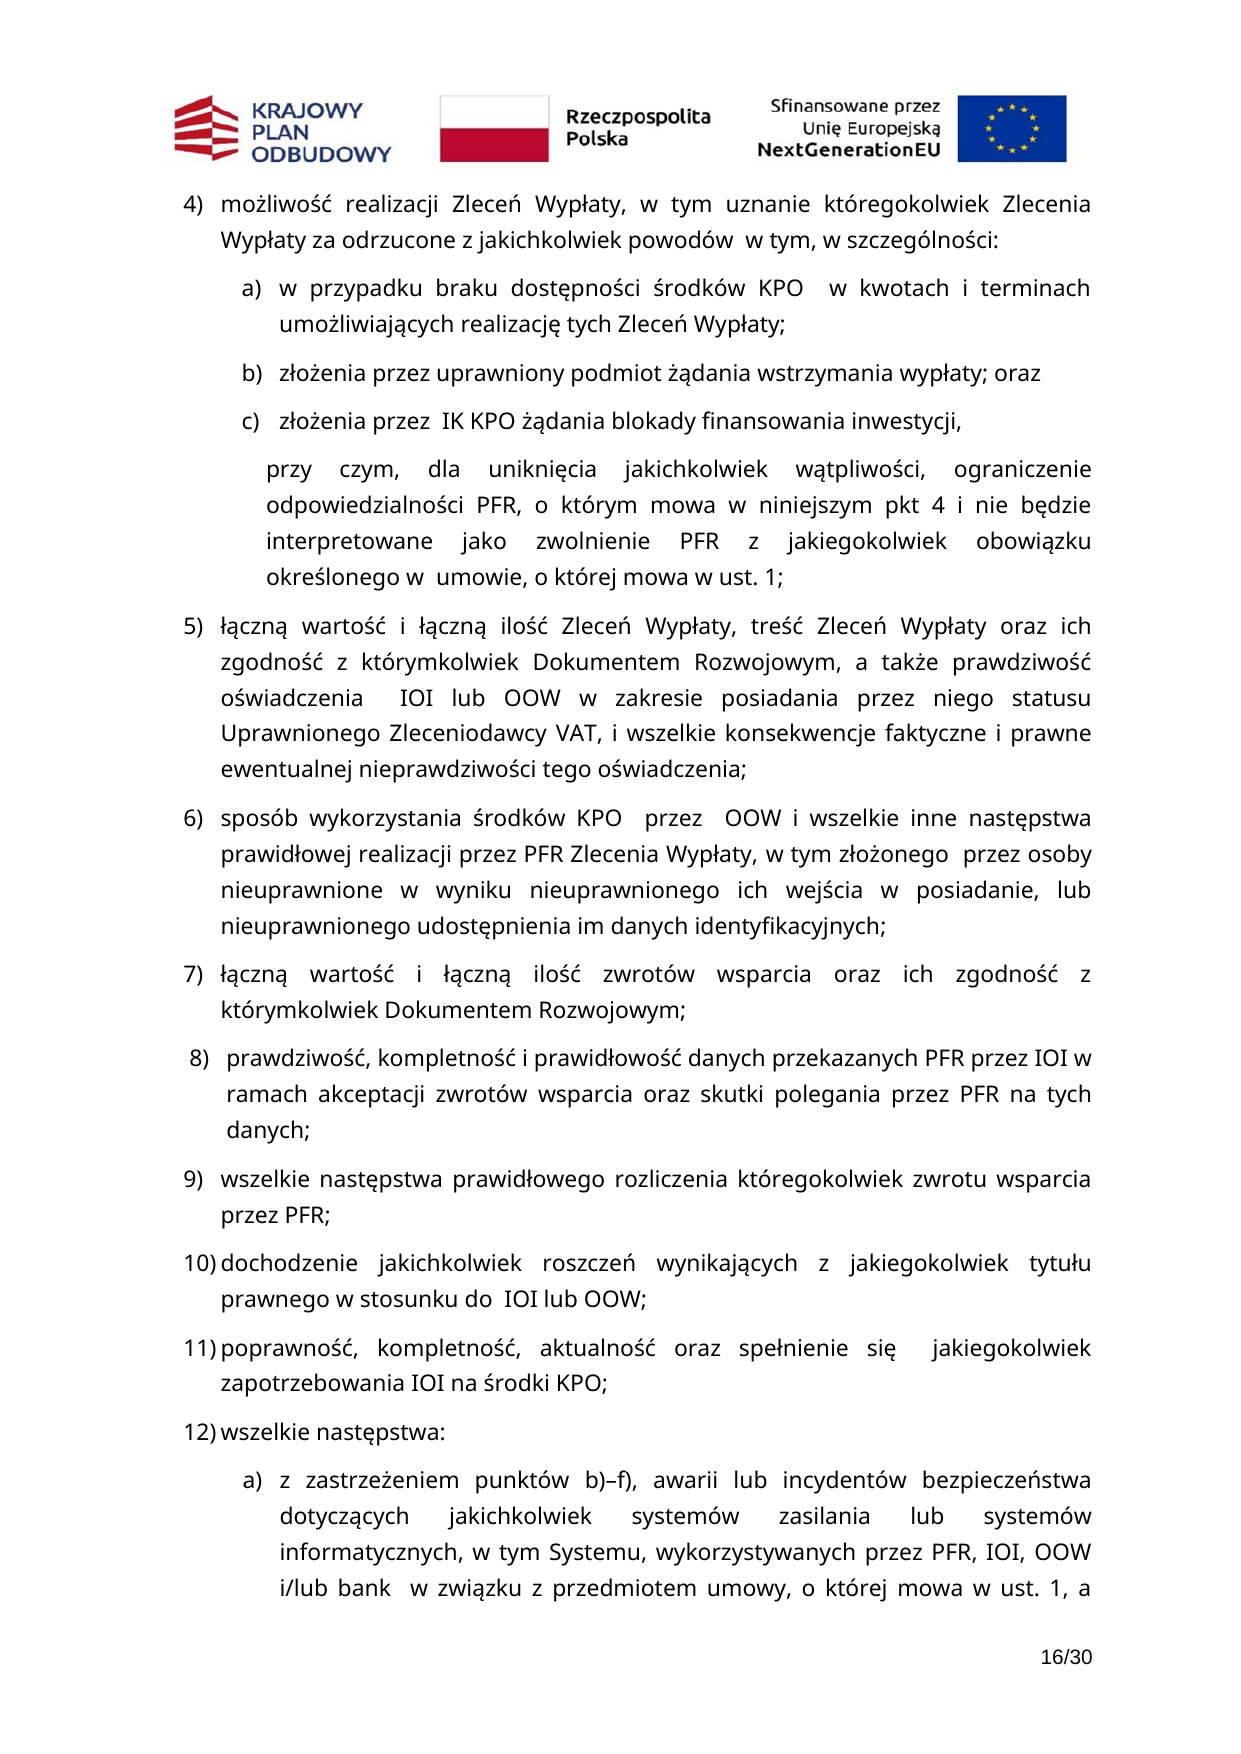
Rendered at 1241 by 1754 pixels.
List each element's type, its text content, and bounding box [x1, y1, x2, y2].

list dochodzenie jakichkolwiek roszczeń wynikających z jakiegokolwiek tytułu prawnego w stosunku do IOI lub OOW; [183, 1247, 1092, 1314]
list wszelkie następstwa: [183, 1416, 1092, 1447]
list w przypadku braku dostępności środków KPO w kwotach i terminach umożliwiających realizację tych Zleceń Wypłaty; [241, 272, 1092, 339]
list prawdziwość, kompletność i prawidłowość danych przekazanych PFR przez IOI w ramach akceptacji zwrotów wsparcia oraz skutki polegania przez PFR na tych danych; [189, 1042, 1092, 1146]
list złożenia przez IK KPO żądania blokady finansowania inwestycji, [241, 405, 1092, 436]
list złożenia przez uprawniony podmiot żądania wstrzymania wypłaty; oraz [241, 356, 1092, 388]
list łączną wartość i łączną ilość zwrotów wsparcia oraz ich zgodność z którymkolwiek Dokumentem Rozwojowym; [183, 958, 1092, 1025]
list poprawność, kompletność, aktualność oraz spełnienie się jakiegokolwiek zapotrzebowania IOI na środki KPO; [183, 1331, 1092, 1399]
list sposób wykorzystania środków KPO przez OOW i wszelkie inne następstwa prawidłowej realizacji przez PFR Zlecenia Wypłaty, w tym złożonego przez osoby nieuprawnione w wyniku nieuprawnionego ich wejścia w posiadanie, lub nieuprawnionego udostępnienia im danych identyfikacyjnych; [183, 802, 1092, 941]
text przy czym, dla uniknięcia jakichkolwiek wątpliwości, ograniczenie odpowiedzialności PFR, o którym mowa w niniejszym pkt 4 i nie będzie interpretowane jako zwolnienie PFR z jakiegokolwiek obowiązku określonego w umowie, o której mowa w ust. 1; [266, 453, 1092, 592]
list wszelkie następstwa prawidłowego rozliczenia któregokolwiek zwrotu wsparcia przez PFR; [183, 1163, 1092, 1230]
picture [147, 73, 1079, 188]
list możliwość realizacji Zleceń Wypłaty, w tym uznanie któregokolwiek Zlecenia Wypłaty za odrzucone z jakichkolwiek powodów w tym, w szczególności: [183, 188, 1092, 255]
list łączną wartość i łączną ilość Zleceń Wypłaty, treść Zleceń Wypłaty oraz ich zgodność z którymkolwiek Dokumentem Rozwojowym, a także prawdziwość oświadczenia IOI lub OOW w zakresie posiadania przez niego statusu Uprawnionego Zleceniodawcy VAT, i wszelkie konsekwencje faktyczne i prawne ewentualnej nieprawdziwości tego oświadczenia; [183, 609, 1092, 784]
